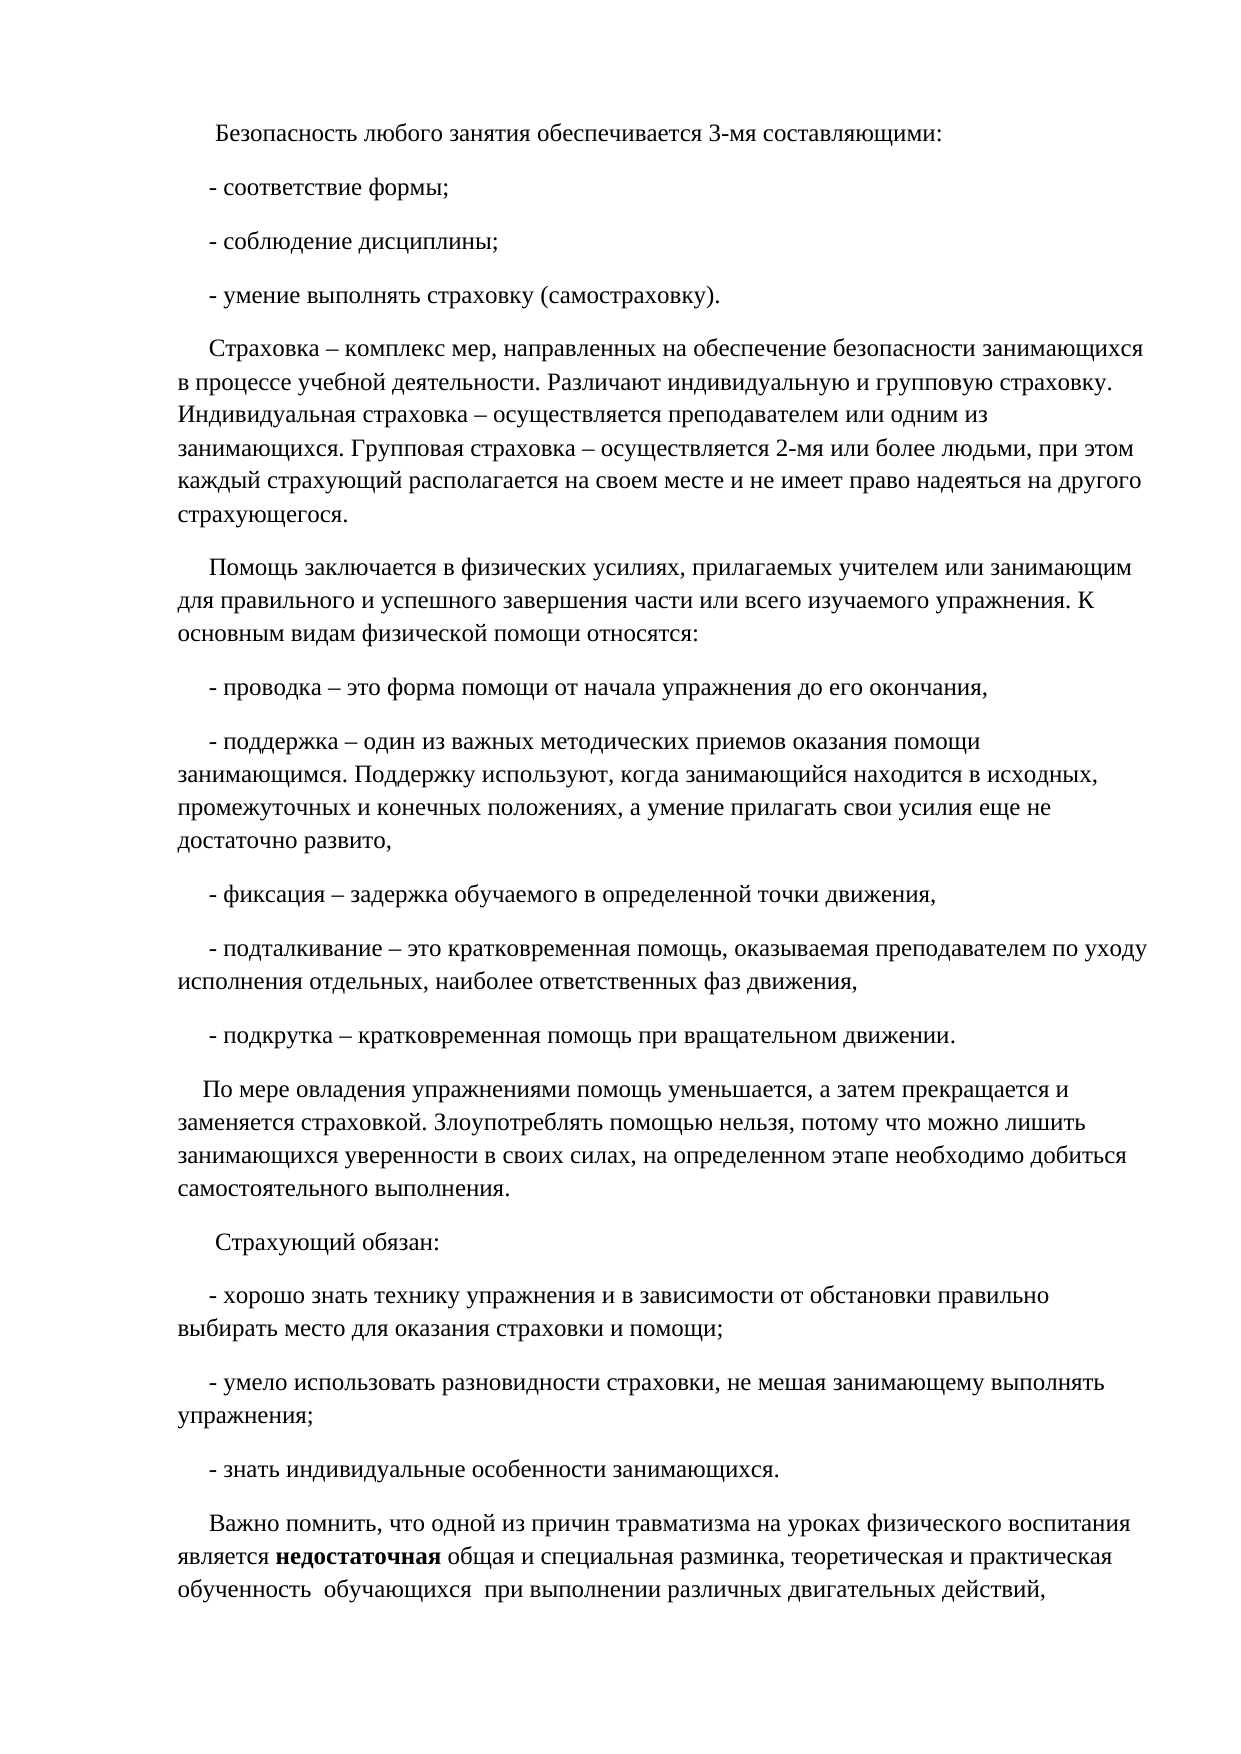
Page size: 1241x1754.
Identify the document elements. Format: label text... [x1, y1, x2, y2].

text Помощь заключается в физических усилиях, прилагаемых учителем или занимающим для правильного и успешного завершения части или всего изучаемого упражнения. К основным видам физической помощи относятся: [177, 552, 1152, 647]
text - соблюдение дисциплины; [177, 226, 1152, 254]
text - хорошо знать технику упражнения и в зависимости от обстановки правильно выбирать место для оказания страховки и помощи; [177, 1281, 1152, 1342]
text - фиксация – задержка обучаемого в определенной точки движения, [177, 879, 1152, 908]
text - умение выполнять страховку (самостраховку). [177, 280, 1152, 308]
text Страхующий обязан: [177, 1227, 1152, 1255]
text Страховка – комплекс мер, направленных на обеспечение безопасности занимающихся в процессе учебной деятельности. Различают индивидуальную и групповую страховку. Индивидуальная страховка – осуществляется преподавателем или одним из занимающихся. Групповая страховка – осуществляется 2-мя или более людьми, при этом каждый страхующий располагается на своем месте и не имеет право надеяться на другого страхующегося. [177, 333, 1152, 527]
text Безопасность любого занятия обеспечивается 3-мя составляющими: [177, 118, 1152, 147]
text - знать индивидуальные особенности занимающихся. [177, 1454, 1152, 1483]
text По мере овладения упражнениями помощь уменьшается, а затем прекращается и заменяется страховкой. Злоупотреблять помощью нельзя, потому что можно лишить занимающихся уверенности в своих силах, на определенном этапе необходимо добиться самостоятельного выполнения. [177, 1074, 1152, 1202]
text - умело использовать разновидности страховки, не мешая занимающему выполнять упражнения; [177, 1367, 1152, 1429]
text - проводка – это форма помощи от начала упражнения до его окончания, [177, 672, 1152, 701]
text - подкрутка – кратковременная помощь при вращательном движении. [177, 1020, 1152, 1049]
text - поддержка – один из важных методических приемов оказания помощи занимающимся. Поддержку используют, когда занимающийся находится в исходных, промежуточных и конечных положениях, а умение прилагать свои усилия еще не достаточно развито, [177, 726, 1152, 854]
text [177, 1508, 1152, 1603]
text - подталкивание – это кратковременная помощь, оказываемая преподавателем по уходу исполнения отдельных, наиболее ответственных фаз движения, [177, 933, 1152, 995]
text - соответствие формы; [177, 172, 1152, 201]
